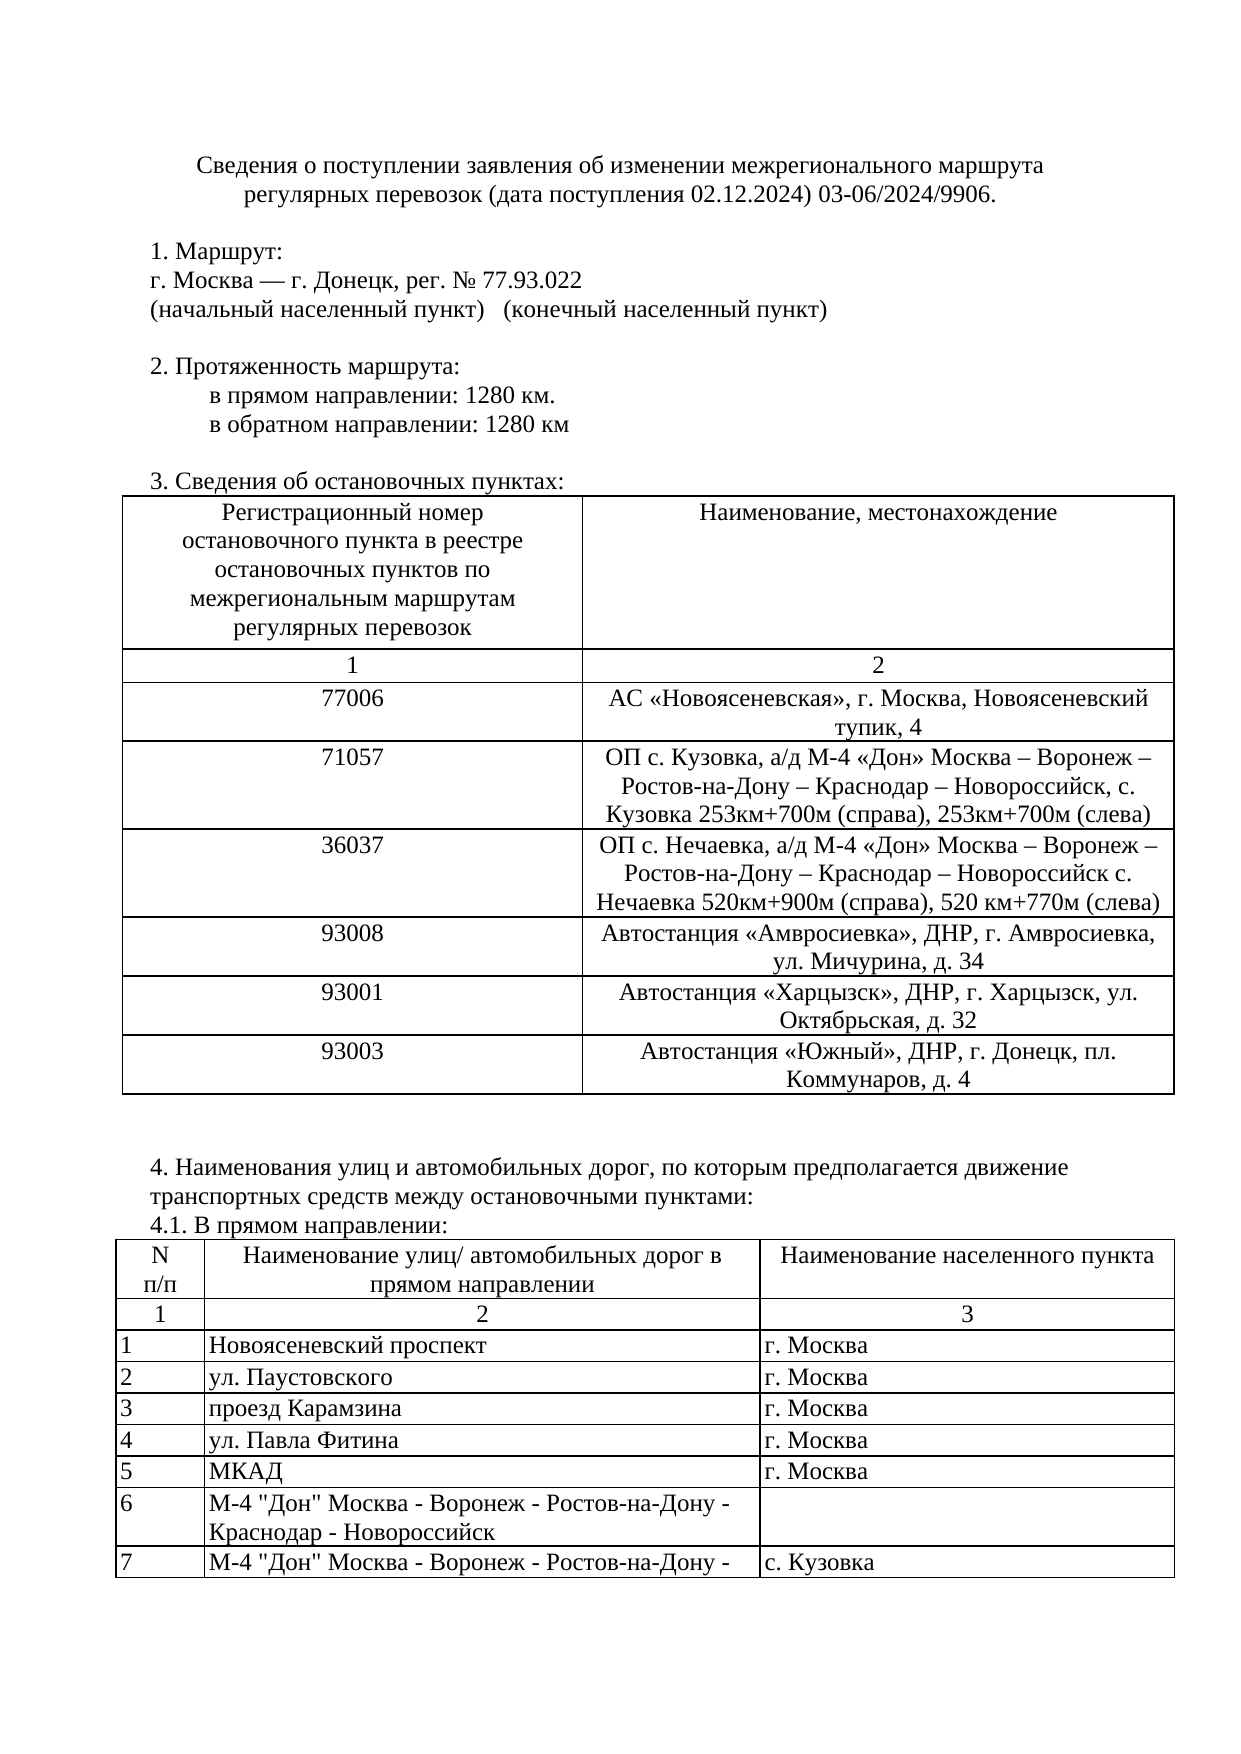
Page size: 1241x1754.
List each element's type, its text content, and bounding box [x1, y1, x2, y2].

table_cell ОП с. Кузовка, а/д М-4 «Дон» Москва – Воронеж – Ростов-на-Дону – Краснодар – Новороссийск, с. Кузовка 253км+700м (справа), 253км+700м (слева) [583, 742, 1173, 828]
table_cell с. Кузовка [761, 1547, 1174, 1577]
table_cell г. Москва [761, 1394, 1174, 1423]
table_cell 3 [761, 1299, 1174, 1329]
text 1. Маршрут: [150, 236, 1090, 265]
table_cell 1 [117, 1299, 204, 1329]
table_cell ул. Павла Фитина [205, 1425, 759, 1455]
table_header N п/п [117, 1240, 204, 1298]
table_cell 2 [117, 1362, 204, 1392]
table_cell 77006 [123, 683, 582, 740]
table_cell Новоясеневский проспект [205, 1331, 759, 1361]
table_cell 2 [583, 650, 1173, 681]
table_cell 36037 [123, 830, 582, 916]
text 4.1. В прямом направлении: [150, 1210, 1090, 1238]
text (начальный населенный пункт) (конечный населенный пункт) [150, 294, 1090, 322]
table_cell АС «Новоясеневская», г. Москва, Новоясеневский тупик, 4 [583, 683, 1173, 740]
table_cell проезд Карамзина [205, 1394, 759, 1423]
table_cell Автостанция «Амвросиевка», ДНР, г. Амвросиевка, ул. Мичурина, д. 34 [583, 918, 1173, 975]
table_header Наименование, местонахождение [583, 497, 1173, 648]
table_header Наименование улиц/ автомобильных дорог в прямом направлении [205, 1240, 759, 1298]
text в обратном направлении: 1280 км [150, 409, 1090, 437]
table_cell 3 [117, 1394, 204, 1423]
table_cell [205, 1488, 759, 1545]
table_cell 5 [117, 1457, 204, 1486]
table_cell МКАД [205, 1457, 759, 1486]
table_cell 4 [117, 1425, 204, 1455]
table_cell г. Москва [761, 1362, 1174, 1392]
table_cell г. Москва [761, 1331, 1174, 1361]
table_cell г. Москва [761, 1457, 1174, 1486]
table_cell 93008 [123, 918, 582, 975]
table_cell 1 [117, 1331, 204, 1361]
table_cell г. Москва [761, 1425, 1174, 1455]
table_cell ОП с. Нечаевка, а/д М-4 «Дон» Москва – Воронеж – Ростов-на-Дону – Краснодар – Новороссийск с. Нечаевка 520км+900м (справа), 520 км+770м (слева) [583, 830, 1173, 916]
text 2. Протяженность маршрута: [150, 351, 1090, 380]
table_cell ул. Паустовского [205, 1362, 759, 1392]
text г. Москва — г. Донецк, рег. № 77.93.022 [150, 265, 1090, 294]
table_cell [205, 1547, 759, 1577]
table_cell [761, 1488, 1174, 1545]
text в прямом направлении: 1280 км. [150, 380, 1090, 409]
table_cell 93003 [123, 1036, 582, 1093]
table_cell 71057 [123, 742, 582, 828]
table_cell 93001 [123, 977, 582, 1034]
table_cell 7 [117, 1547, 204, 1577]
table_header Регистрационный номер остановочного пункта в реестре остановочных пунктов по межрегиональным маршрутам регулярных перевозок [123, 497, 582, 648]
text 4. Наименования улиц и автомобильных дорог, по которым предполагается движение транспортных средств между остановочными пунктами: [150, 1152, 1090, 1210]
table_cell 2 [205, 1299, 759, 1329]
table_cell 1 [123, 650, 582, 681]
text 3. Сведения об остановочных пунктах: [150, 466, 1090, 495]
table_cell Автостанция «Южный», ДНР, г. Донецк, пл. Коммунаров, д. 4 [583, 1036, 1173, 1093]
table_header Наименование населенного пункта [761, 1240, 1174, 1298]
text Сведения о поступлении заявления об изменении межрегионального маршрута регулярных перевозок (дата поступления 02.12.2024) 03-06/2024/9906. [150, 150, 1090, 207]
table_cell Автостанция «Харцызск», ДНР, г. Харцызск, ул. Октябрьская, д. 32 [583, 977, 1173, 1034]
table_cell 6 [117, 1488, 204, 1545]
